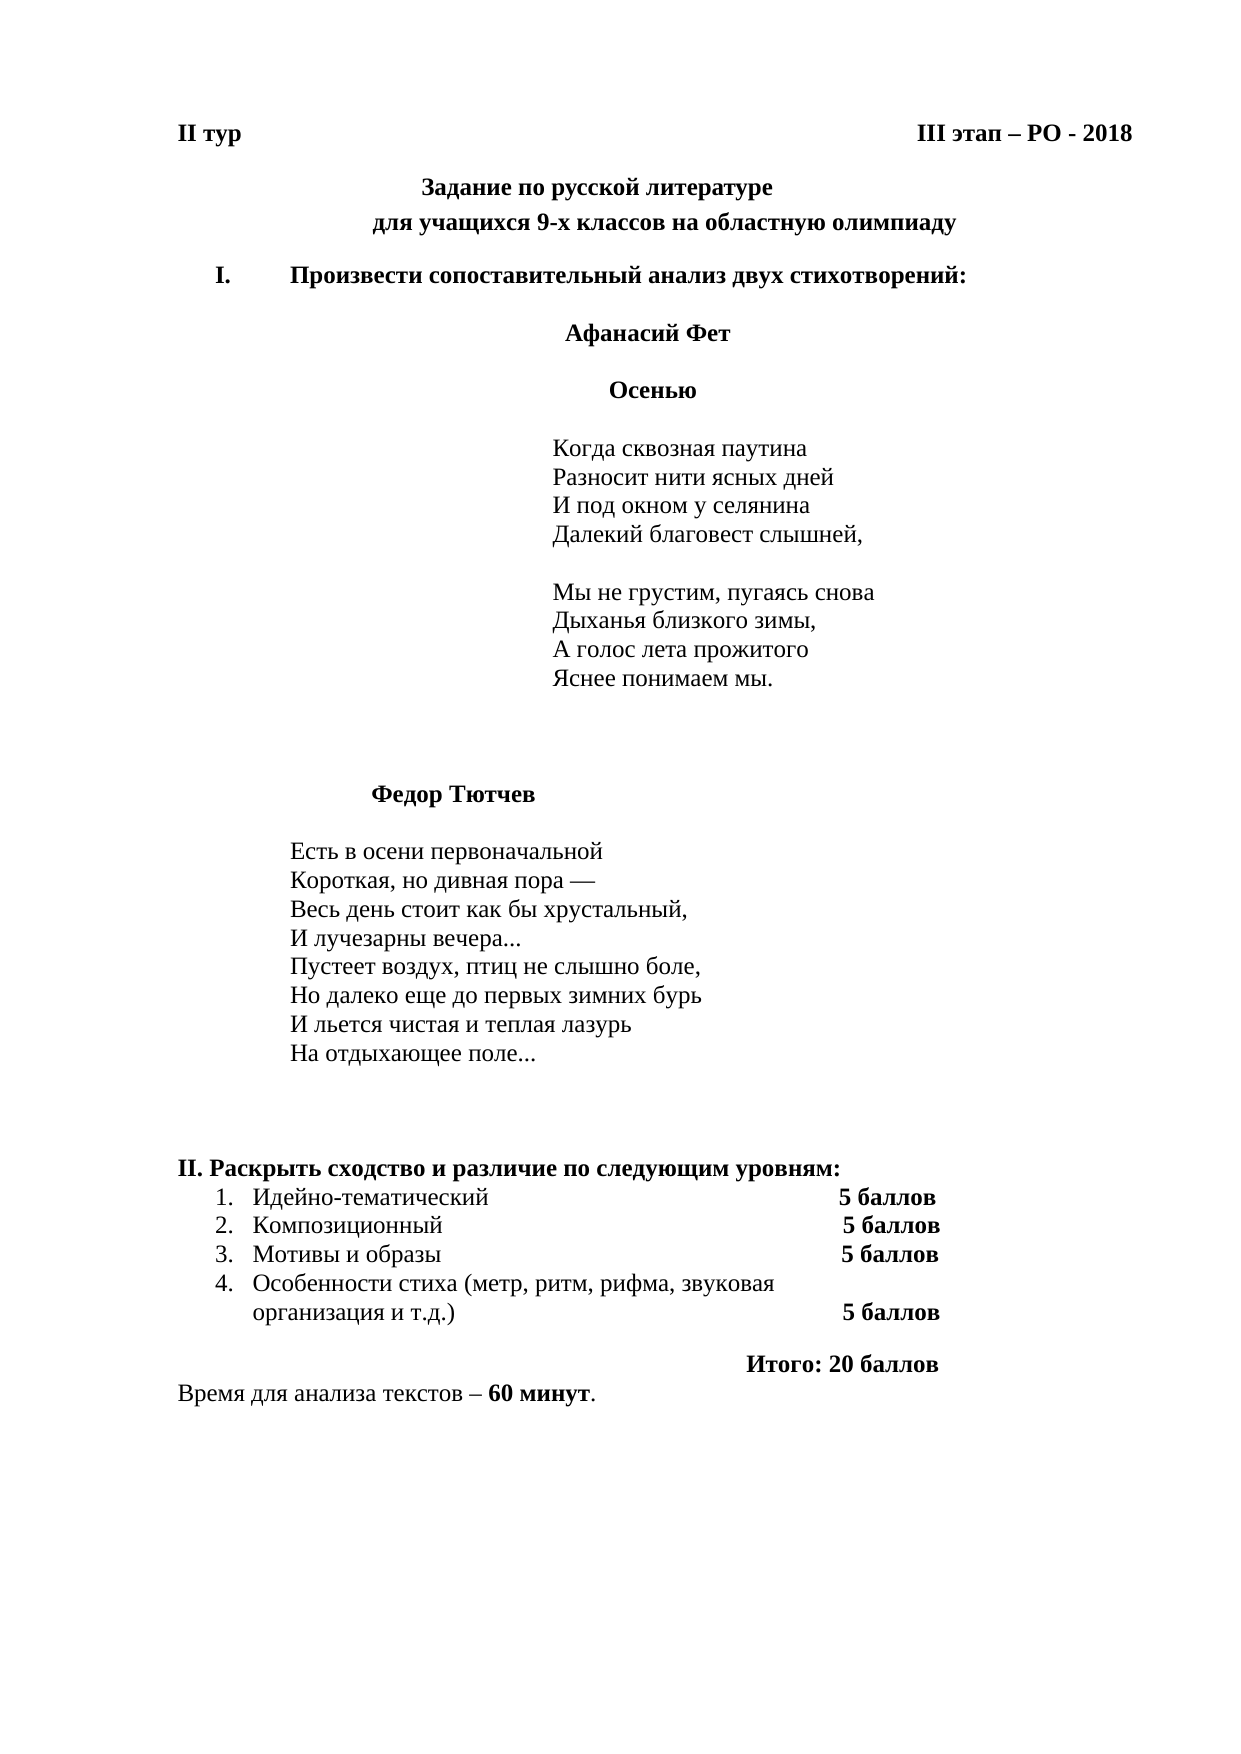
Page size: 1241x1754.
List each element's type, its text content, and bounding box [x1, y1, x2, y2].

list Мотивы и образы 5 баллов [215, 1239, 1152, 1268]
list Произвести сопоставительный анализ двух стихотворений: [215, 260, 1152, 288]
text Итого: 20 баллов [177, 1349, 1152, 1378]
text Федор Тютчев Есть в осени первоначальной Короткая, но дивная пора — Весь день стоит как бы хрустальный, И лучезарны вечера... Пустеет воздух, птиц не слышно боле, Но далеко еще до первых зимних бурь И льется чистая и теплая лазурь На отдыхающее поле... [290, 779, 1152, 1066]
list Композиционный 5 баллов [215, 1211, 1152, 1239]
text Афанасий Фет Осенью [290, 318, 1152, 404]
list Идейно-тематический 5 баллов [215, 1182, 1152, 1211]
text организация и т.д.) 5 баллов [252, 1297, 1152, 1326]
subtitle Задание по русской литературе [177, 172, 1152, 201]
subtitle II. Раскрыть сходство и различие по следующим уровням: [177, 1153, 1152, 1182]
text для учащихся 9-х классов на областную олимпиаду [177, 207, 1152, 236]
text Когда сквозная паутина Разносит нити ясных дней И под окном у селянина Далекий благовест слышней, Мы не грустим, пугаясь снова Дыханья близкого зимы, А голос лета прожитого Яснее понимаем мы. [290, 433, 1152, 692]
list Особенности стиха (метр, ритм, рифма, звуковая [215, 1268, 1152, 1297]
text Время для анализа текстов – 60 минут. [177, 1378, 1152, 1407]
subtitle II тур III этап – РО - 2018 [177, 118, 1152, 147]
